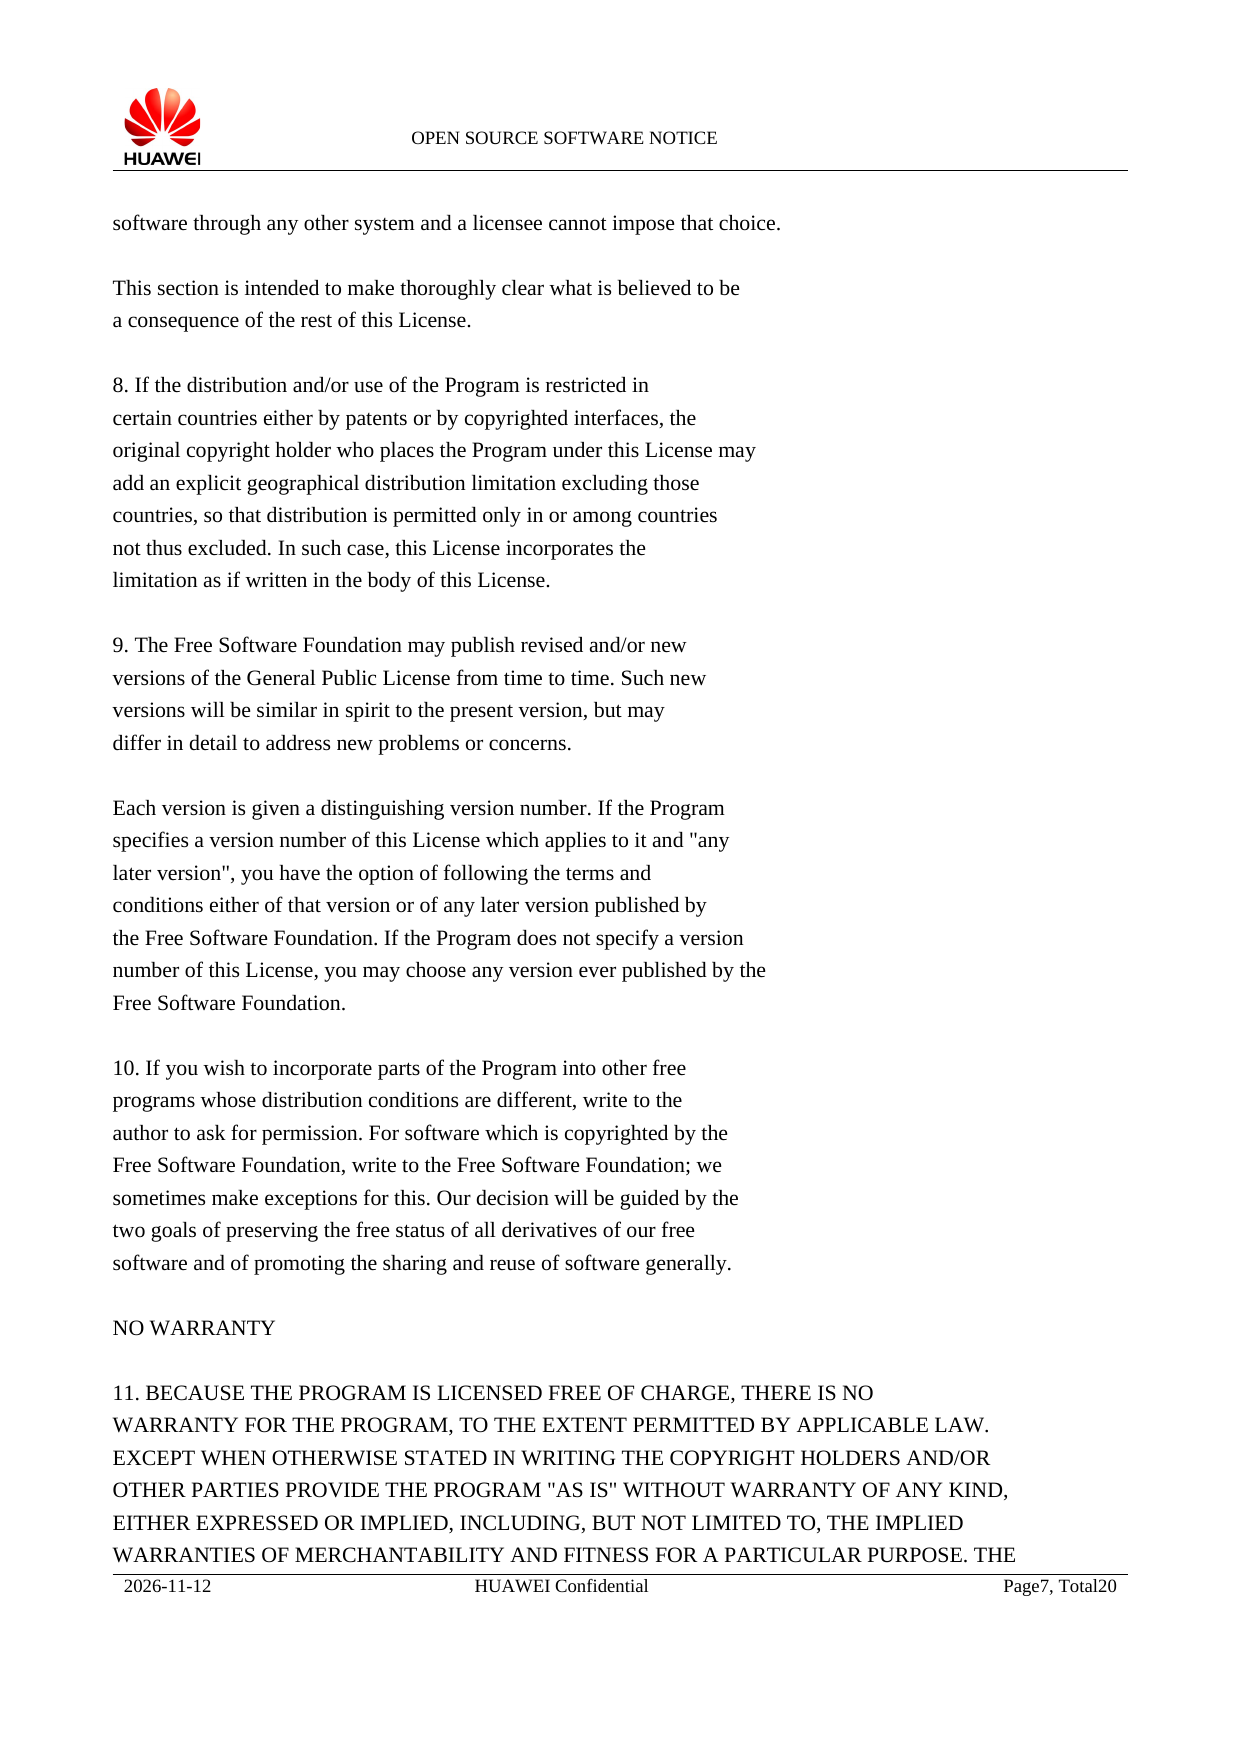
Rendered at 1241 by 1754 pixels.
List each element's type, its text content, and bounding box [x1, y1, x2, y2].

text original copyright holder who places the Program under this License may [112, 434, 1128, 466]
text software and of promoting the sharing and reuse of software generally. [112, 1246, 1128, 1279]
text EITHER EXPRESSED OR IMPLIED, INCLUDING, BUT NOT LIMITED TO, THE IMPLIED [112, 1506, 1128, 1539]
text versions will be similar in spirit to the present version, but may [112, 694, 1128, 726]
text WARRANTIES OF MERCHANTABILITY AND FITNESS FOR A PARTICULAR PURPOSE. THE [112, 1539, 1128, 1571]
text not thus excluded. In such case, this License incorporates the [112, 531, 1128, 564]
text a consequence of the rest of this License. [112, 304, 1128, 336]
text programs whose distribution conditions are different, write to the [112, 1084, 1128, 1116]
text the Free Software Foundation. If the Program does not specify a version [112, 921, 1128, 954]
text add an explicit geographical distribution limitation excluding those [112, 466, 1128, 499]
text Free Software Foundation. [112, 986, 1128, 1019]
text certain countries either by patents or by copyrighted interfaces, the [112, 401, 1128, 434]
text limitation as if written in the body of this License. [112, 564, 1128, 596]
text countries, so that distribution is permitted only in or among countries [112, 499, 1128, 531]
text OTHER PARTIES PROVIDE THE PROGRAM "AS IS" WITHOUT WARRANTY OF ANY KIND, [112, 1474, 1128, 1506]
text 10. If you wish to incorporate parts of the Program into other free [112, 1051, 1128, 1084]
text number of this License, you may choose any version ever published by the [112, 954, 1128, 986]
text software through any other system and a licensee cannot impose that choice. [112, 206, 1128, 239]
text author to ask for permission. For software which is copyrighted by the [112, 1116, 1128, 1149]
text WARRANTY FOR THE PROGRAM, TO THE EXTENT PERMITTED BY APPLICABLE LAW. [112, 1409, 1128, 1441]
text 8. If the distribution and/or use of the Program is restricted in [112, 369, 1128, 401]
text This section is intended to make thoroughly clear what is believed to be [112, 271, 1128, 304]
text conditions either of that version or of any later version published by [112, 889, 1128, 921]
text versions of the General Public License from time to time. Such new [112, 661, 1128, 694]
text specifies a version number of this License which applies to it and "any [112, 824, 1128, 856]
text Free Software Foundation, write to the Free Software Foundation; we [112, 1149, 1128, 1181]
text Each version is given a distinguishing version number. If the Program [112, 791, 1128, 824]
text NO WARRANTY [112, 1311, 1128, 1344]
text sometimes make exceptions for this. Our decision will be guided by the [112, 1181, 1128, 1214]
text later version", you have the option of following the terms and [112, 856, 1128, 889]
picture [124, 88, 201, 165]
text 11. BECAUSE THE PROGRAM IS LICENSED FREE OF CHARGE, THERE IS NO [112, 1376, 1128, 1409]
text differ in detail to address new problems or concerns. [112, 726, 1128, 759]
text 9. The Free Software Foundation may publish revised and/or new [112, 629, 1128, 661]
text two goals of preserving the free status of all derivatives of our free [112, 1214, 1128, 1246]
text EXCEPT WHEN OTHERWISE STATED IN WRITING THE COPYRIGHT HOLDERS AND/OR [112, 1441, 1128, 1474]
